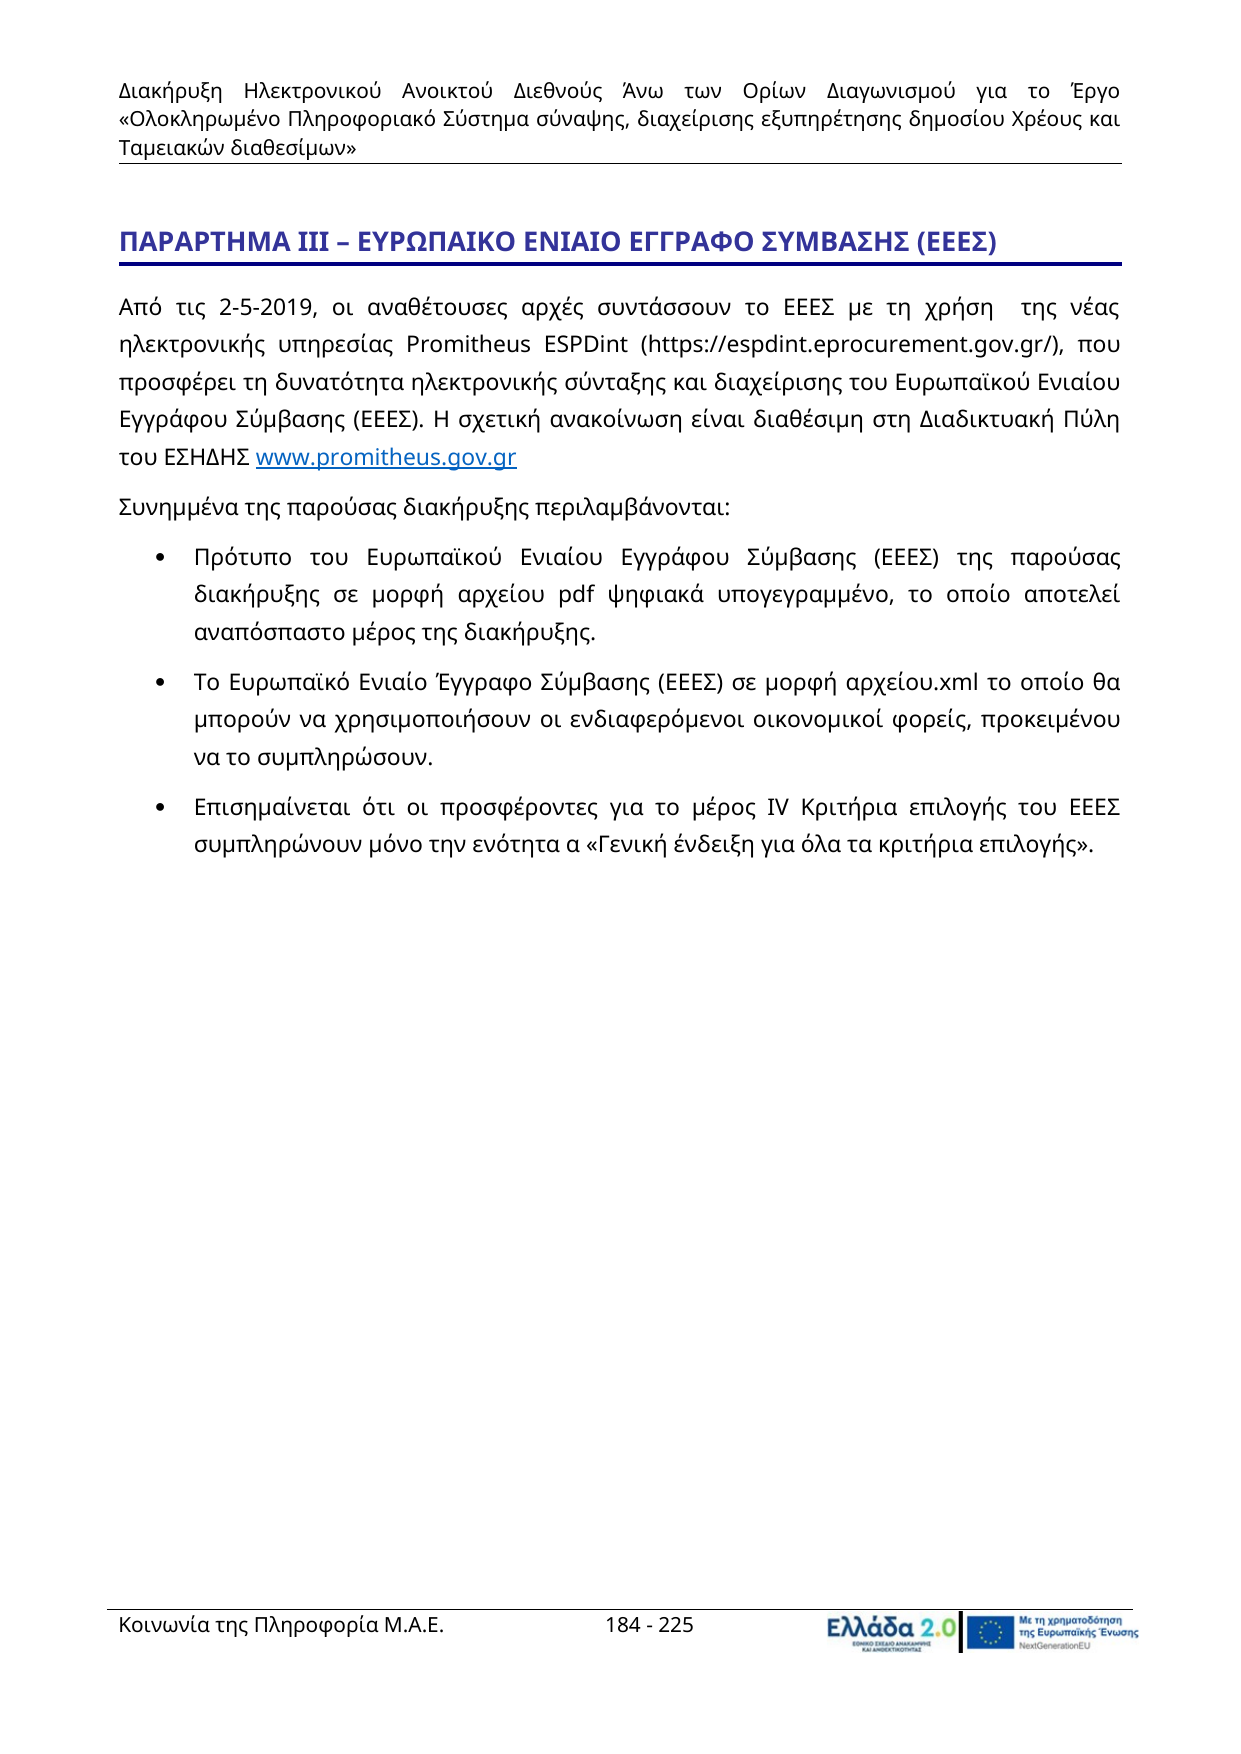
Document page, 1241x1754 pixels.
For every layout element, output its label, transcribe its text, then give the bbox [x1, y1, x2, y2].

list Επισημαίνεται ότι οι προσφέροντες για το μέρος IV Κριτήρια επιλογής του ΕΕΕΣ συμπληρώνουν μόνο την ενότητα α «Γενική ένδειξη για όλα τα κριτήρια επιλογής». [156, 790, 1122, 859]
list Πρότυπο του Ευρωπαϊκού Ενιαίου Εγγράφου Σύμβασης (ΕΕΕΣ) της παρούσας διακήρυξης σε μορφή αρχείου pdf ψηφιακά υπογεγραμμένο, το οποίο αποτελεί αναπόσπαστο μέρος της διακήρυξης. [156, 540, 1122, 647]
picture [826, 1611, 1143, 1653]
list Το Ευρωπαϊκό Ενιαίο Έγγραφο Σύμβασης (ΕΕΕΣ) σε μορφή αρχείου.xml το οποίο θα μπορούν να χρησιμοποιήσουν οι ενδιαφερόμενοι οικονομικοί φορείς, προκειμένου να το συμπληρώσουν. [156, 665, 1122, 772]
subtitle ΠΑΡΑΡΤΗΜΑ ΙΙI – ΕΥΡΩΠΑΙΚΟ ΕΝΙΑΙΟ ΕΓΓΡΑΦΟ ΣΥΜΒΑΣΗΣ (ΕΕΕΣ) [118, 223, 1122, 266]
text Συνημμένα της παρούσας διακήρυξης περιλαμβάνονται: [118, 490, 1122, 522]
text Από τις 2-5-2019, οι αναθέτουσες αρχές συντάσσουν το ΕΕΕΣ με τη χρήση της νέας ηλεκτρονικής υπηρεσίας Promitheus ESPDint (https://espdint.eprocurement.gov.gr/), που προσφέρει τη δυνατότητα ηλεκτρονικής σύνταξης και διαχείρισης του Ευρωπαϊκού Ενιαίου Εγγράφου Σύμβασης (ΕΕΕΣ). Η σχετική ανακοίνωση είναι διαθέσιμη στη Διαδικτυακή Πύλη του ΕΣΗΔΗΣ www.promitheus.gov.gr [118, 290, 1122, 472]
